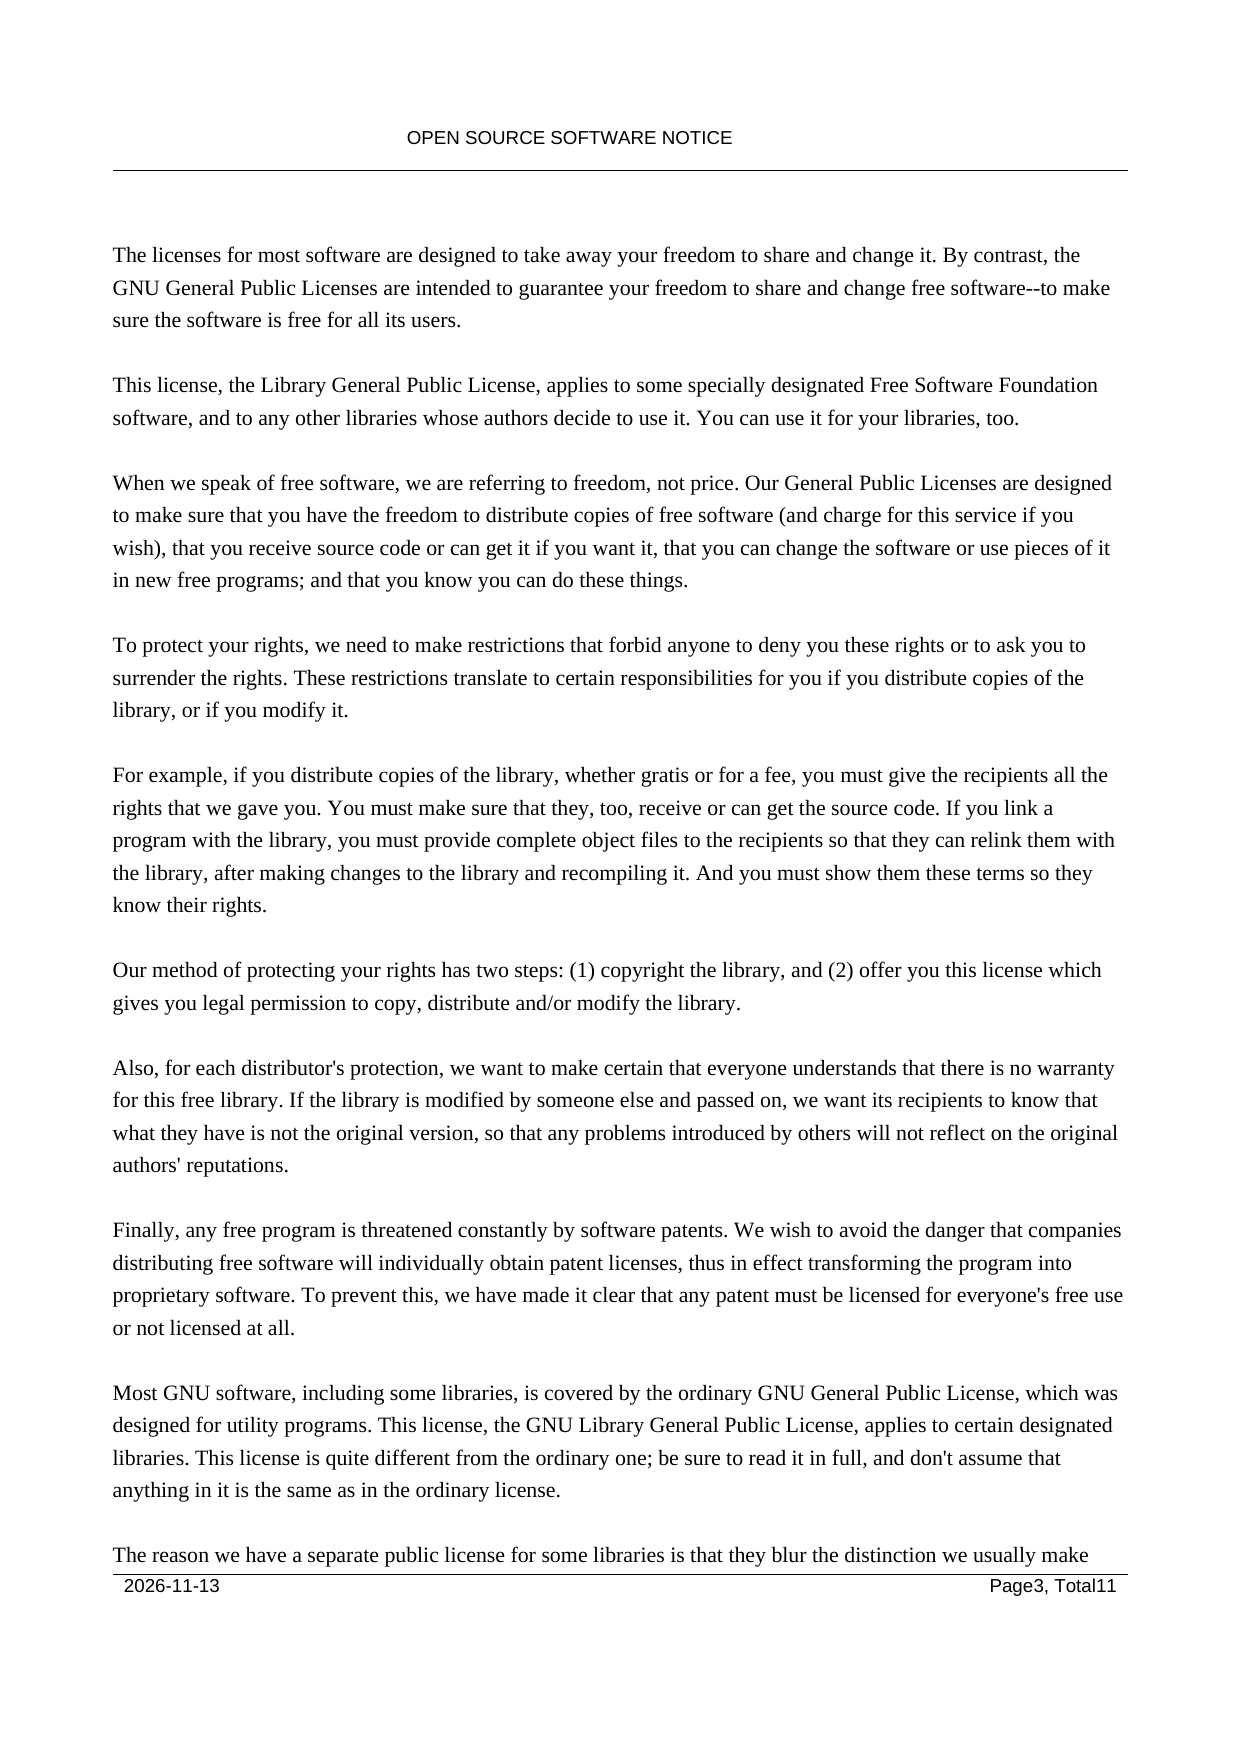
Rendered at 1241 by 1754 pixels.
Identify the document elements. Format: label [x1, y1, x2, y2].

text [112, 206, 1128, 1571]
